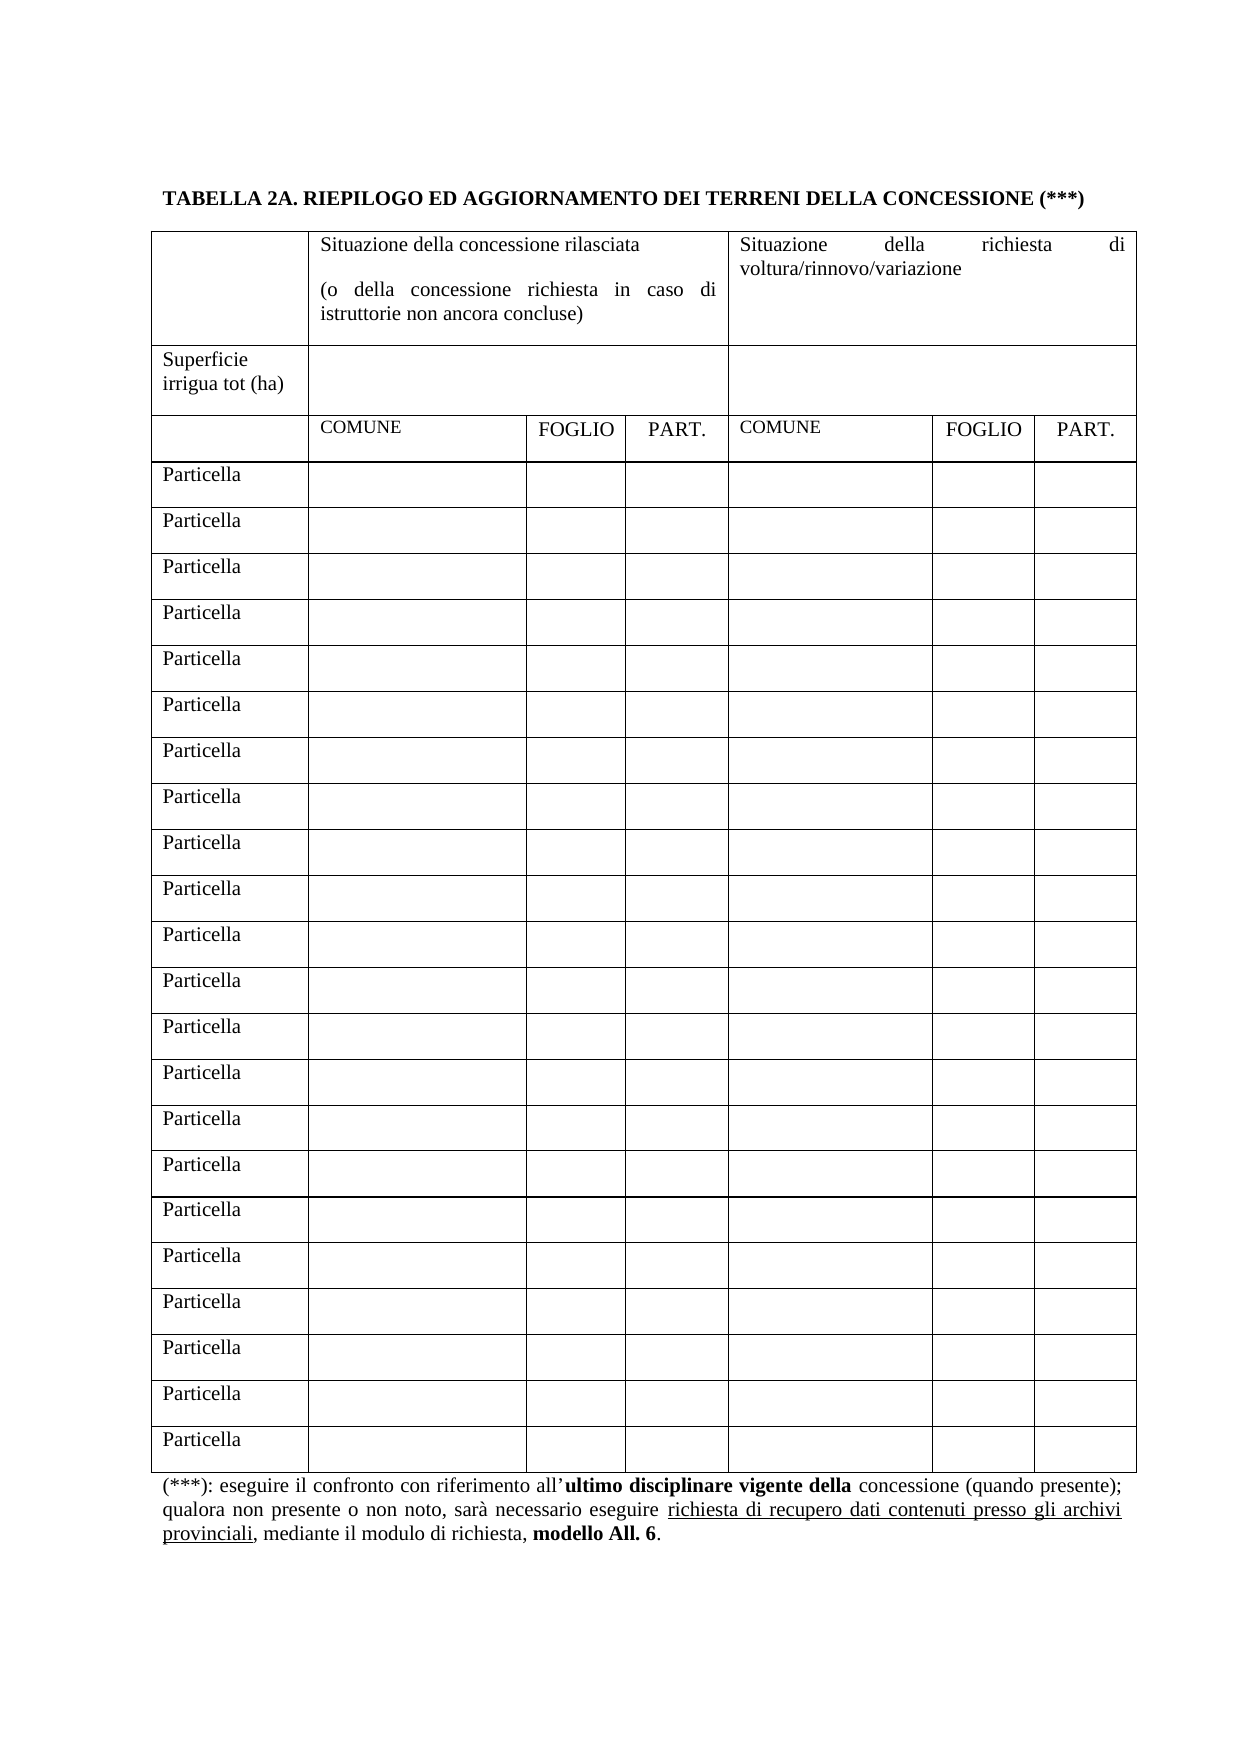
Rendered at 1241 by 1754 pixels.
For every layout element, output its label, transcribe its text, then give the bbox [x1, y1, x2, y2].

table_cell [933, 554, 1034, 599]
table_cell [626, 646, 728, 691]
table_cell [626, 1243, 728, 1288]
table_cell [1035, 600, 1136, 645]
table_cell [933, 1427, 1034, 1472]
table_cell [309, 1198, 526, 1242]
table_cell [309, 346, 728, 415]
table_cell [152, 416, 308, 461]
table_header Situazione della concessione rilasciata (o della concessione richiesta in caso di istruttorie non ancora concluse) [309, 232, 728, 345]
table_cell [933, 784, 1034, 829]
table_cell [933, 508, 1034, 553]
table_cell [626, 463, 728, 507]
table_cell Particella [152, 1381, 308, 1426]
table_cell [1035, 1198, 1136, 1242]
table_cell [527, 692, 625, 737]
table_cell [626, 830, 728, 875]
table_cell [933, 876, 1034, 921]
table_cell [933, 646, 1034, 691]
table_cell [309, 1060, 526, 1104]
table_cell [933, 600, 1034, 645]
table_cell [527, 738, 625, 783]
table_cell PART. [626, 416, 728, 461]
table_cell [1035, 1427, 1136, 1472]
table_cell [626, 1106, 728, 1150]
table_cell [933, 692, 1034, 737]
table_cell [729, 692, 932, 737]
table_cell COMUNE [729, 416, 932, 461]
table_cell [933, 1014, 1034, 1058]
table_cell [1035, 784, 1136, 829]
table_cell [1035, 1106, 1136, 1150]
table_cell [626, 554, 728, 599]
table_cell [309, 1289, 526, 1334]
table_cell [1035, 1289, 1136, 1334]
table_cell [309, 463, 526, 507]
table_cell [729, 1014, 932, 1058]
table_cell Particella [152, 508, 308, 553]
text TABELLA 2A. RIEPILOGO ED AGGIORNAMENTO DEI TERRENI DELLA CONCESSIONE (***) [162, 186, 1122, 210]
table_cell [933, 1243, 1034, 1288]
table_cell [626, 876, 728, 921]
table_cell [729, 738, 932, 783]
table_cell Particella [152, 692, 308, 737]
table_cell [309, 1243, 526, 1288]
table_cell [933, 1335, 1034, 1380]
table_cell [1035, 830, 1136, 875]
table_cell [729, 1243, 932, 1288]
table_cell [309, 1427, 526, 1472]
table_cell [527, 463, 625, 507]
table_cell [309, 922, 526, 967]
table_cell [1035, 1243, 1136, 1288]
table_header Situazione della richiesta di voltura/rinnovo/variazione [729, 232, 1136, 345]
table_cell [527, 968, 625, 1013]
table_cell Particella [152, 1198, 308, 1242]
table_cell FOGLIO [527, 416, 625, 461]
table_cell [1035, 1014, 1136, 1058]
table_cell [309, 738, 526, 783]
table_cell [626, 1335, 728, 1380]
table_cell [626, 922, 728, 967]
table_cell [1035, 1060, 1136, 1104]
table_cell [729, 1198, 932, 1242]
table_cell [626, 1427, 728, 1472]
table_cell [729, 922, 932, 967]
table_cell [309, 1014, 526, 1058]
table_cell Particella [152, 738, 308, 783]
table_cell [729, 876, 932, 921]
table_cell Particella [152, 1243, 308, 1288]
table_cell [933, 830, 1034, 875]
table_cell [527, 554, 625, 599]
table_cell [729, 1381, 932, 1426]
table_cell [309, 1381, 526, 1426]
text (***): eseguire il confronto con riferimento all’ultimo disciplinare vigente della concessione (quando presente); qualora non presente o non noto, sarà necessario eseguire richiesta di recupero dati contenuti presso gli archivi provinciali, mediante il modulo di richiesta, modello All. 6. [162, 1473, 1122, 1545]
table_cell FOGLIO [933, 416, 1034, 461]
table_cell [1035, 738, 1136, 783]
table_cell PART. [1035, 416, 1136, 461]
table_cell [527, 1014, 625, 1058]
table_cell [309, 692, 526, 737]
table_cell Particella [152, 1014, 308, 1058]
table_cell [729, 1151, 932, 1196]
table_cell [729, 554, 932, 599]
table_cell [1035, 968, 1136, 1013]
table_cell COMUNE [309, 416, 526, 461]
table_cell [309, 646, 526, 691]
table_cell [729, 1289, 932, 1334]
table_cell Superficie irrigua tot (ha) [152, 346, 308, 415]
table_cell [309, 600, 526, 645]
table_cell Particella [152, 1289, 308, 1334]
table_cell [527, 1427, 625, 1472]
table_cell [1035, 554, 1136, 599]
table_cell [933, 738, 1034, 783]
table_cell [933, 1151, 1034, 1196]
table_cell [933, 1289, 1034, 1334]
table_cell [527, 1151, 625, 1196]
table_cell [527, 830, 625, 875]
table_cell [309, 1151, 526, 1196]
table_cell [527, 922, 625, 967]
table_cell Particella [152, 876, 308, 921]
table_cell [1035, 1335, 1136, 1380]
table_cell [933, 922, 1034, 967]
table_cell [1035, 1381, 1136, 1426]
table_cell [729, 1427, 932, 1472]
table_cell [933, 463, 1034, 507]
table_cell [729, 1106, 932, 1150]
table_cell [729, 508, 932, 553]
table_cell [1035, 1151, 1136, 1196]
table_cell [626, 1289, 728, 1334]
table_cell [309, 1106, 526, 1150]
table_cell Particella [152, 784, 308, 829]
table_cell [527, 1106, 625, 1150]
table_cell [729, 346, 1136, 415]
table_cell [527, 876, 625, 921]
table_cell [1035, 463, 1136, 507]
table_cell [527, 600, 625, 645]
table_cell [933, 968, 1034, 1013]
table_cell [309, 1335, 526, 1380]
table_cell [626, 1381, 728, 1426]
table_cell [626, 1151, 728, 1196]
table_cell Particella [152, 1427, 308, 1472]
table_cell [1035, 876, 1136, 921]
table_cell [626, 784, 728, 829]
table_cell [309, 508, 526, 553]
table_cell [933, 1198, 1034, 1242]
table_cell [309, 554, 526, 599]
table_cell [729, 968, 932, 1013]
table_cell [309, 968, 526, 1013]
table_cell [729, 646, 932, 691]
table_cell [527, 508, 625, 553]
table_cell [626, 508, 728, 553]
table_cell [1035, 646, 1136, 691]
table_cell [527, 646, 625, 691]
table_cell [729, 1335, 932, 1380]
table_cell [933, 1060, 1034, 1104]
table_cell [729, 463, 932, 507]
table_cell [729, 830, 932, 875]
table_cell [729, 600, 932, 645]
table_cell [626, 1014, 728, 1058]
table_cell [626, 738, 728, 783]
table_cell [309, 830, 526, 875]
table_cell [729, 784, 932, 829]
table_cell Particella [152, 600, 308, 645]
table_cell [626, 968, 728, 1013]
table_cell Particella [152, 1335, 308, 1380]
table_cell [527, 784, 625, 829]
table_cell Particella [152, 830, 308, 875]
table_cell Particella [152, 554, 308, 599]
table_cell [527, 1198, 625, 1242]
table_cell [1035, 508, 1136, 553]
table_cell [527, 1243, 625, 1288]
table_cell [626, 1060, 728, 1104]
table_cell [626, 600, 728, 645]
table_cell Particella [152, 1106, 308, 1150]
table_cell Particella [152, 646, 308, 691]
table_cell [1035, 692, 1136, 737]
table_cell Particella [152, 1151, 308, 1196]
table_cell Particella [152, 922, 308, 967]
table_cell [309, 784, 526, 829]
table_cell Particella [152, 463, 308, 507]
table_cell [1035, 922, 1136, 967]
table_cell Particella [152, 1060, 308, 1104]
table_cell [527, 1289, 625, 1334]
table_cell [527, 1060, 625, 1104]
table_cell Particella [152, 968, 308, 1013]
table_cell [527, 1381, 625, 1426]
table_header [152, 232, 308, 345]
table_cell [527, 1335, 625, 1380]
table_cell [626, 692, 728, 737]
table_cell [309, 876, 526, 921]
table_cell [729, 1060, 932, 1104]
table_cell [933, 1106, 1034, 1150]
table_cell [933, 1381, 1034, 1426]
table_cell [626, 1198, 728, 1242]
